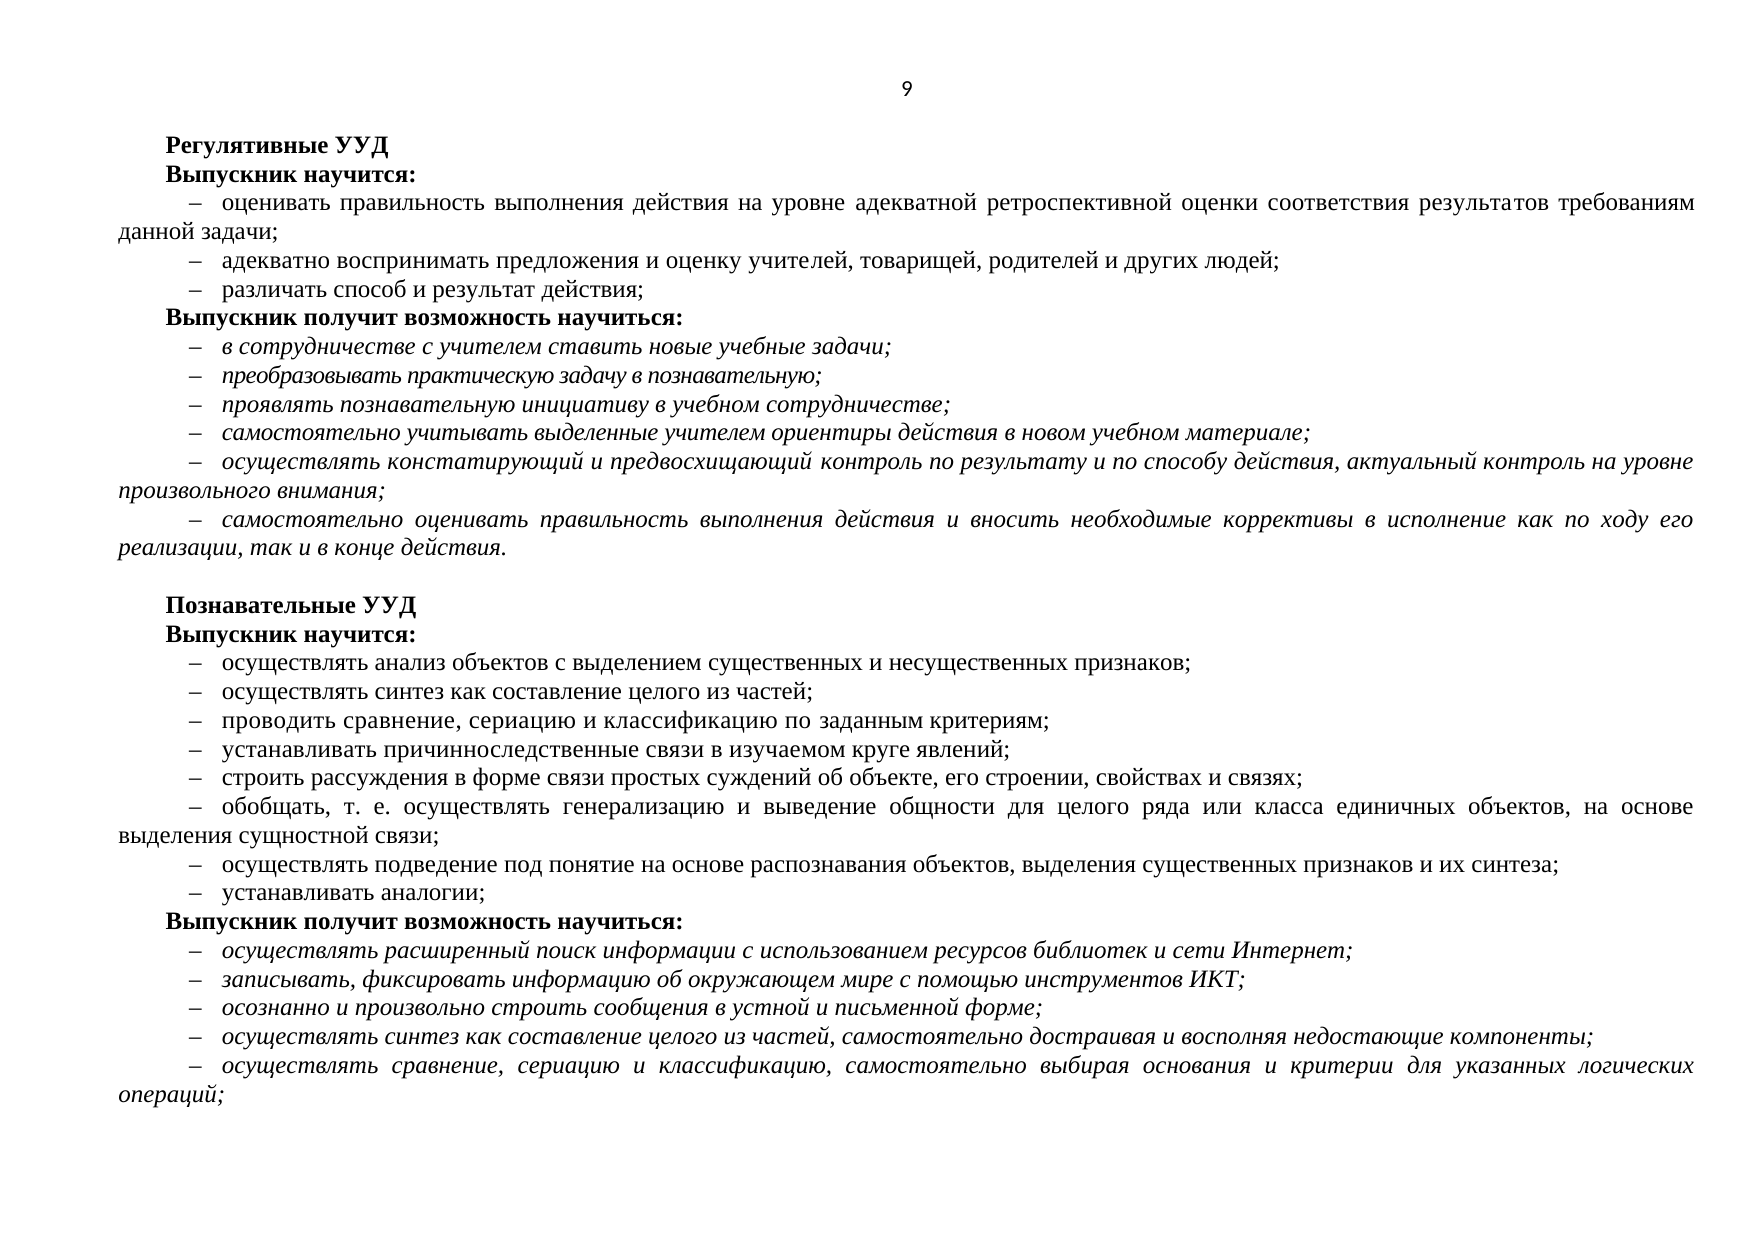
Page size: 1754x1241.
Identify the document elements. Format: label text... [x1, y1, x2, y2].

text Выпускник научится: [118, 619, 1695, 647]
list обобщать, т. е. осуществлять генерализацию и выведение общности для целого ряда или класса единичных объектов, на основе выделения сущностной связи; [118, 791, 1695, 849]
list осуществлять синтез как составление целого из частей, самостоятельно достраивая и восполняя недостающие компоненты; [118, 1021, 1695, 1050]
list оценивать правильность выполнения действия на уровне адекватной ретроспективной оценки соответствия результатов требованиям данной задачи; [118, 187, 1695, 245]
list преобразовывать практическую задачу в познавательную; [118, 360, 1695, 389]
list записывать, фиксировать информацию об окружающем мире с помощью инструментов ИКТ; [118, 964, 1695, 992]
list устанавливать аналогии; [118, 877, 1695, 906]
list осуществлять констатирующий и предвосхищающий контроль по результату и по способу действия, актуальный контроль на уровне произвольного внимания; [118, 446, 1695, 504]
list проявлять познавательную инициативу в учебном сотрудничестве; [118, 389, 1695, 417]
list осуществлять сравнение, сериацию и классификацию, самостоятельно выбирая основания и критерии для указанных логических операций; [118, 1050, 1695, 1107]
list адекватно воспринимать предложения и оценку учителей, товарищей, родителей и других людей; [118, 245, 1695, 274]
list осознанно и произвольно строить сообщения в устной и письменной форме; [118, 992, 1695, 1021]
list различать способ и результат действия; [118, 274, 1695, 302]
list самостоятельно оценивать правильность выполнения действия и вносить необходимые коррективы в исполнение как по ходу его реализации, так и в конце действия. [118, 504, 1695, 561]
text Выпускник получит возможность научиться: [118, 302, 1695, 331]
list самостоятельно учитывать выделенные учителем ориентиры действия в новом учебном материале; [118, 417, 1695, 446]
list осуществлять синтез как составление целого из частей; [118, 676, 1695, 705]
list осуществлять подведение под понятие на основе распознавания объектов, выделения существенных признаков и их синтеза; [118, 849, 1695, 877]
text Выпускник получит возможность научиться: [118, 906, 1695, 935]
list осуществлять расширенный поиск информации с использованием ресурсов библиотек и сети Интернет; [118, 935, 1695, 964]
text Регулятивные УУД [118, 130, 1695, 159]
list устанавливать причинно­следственные связи в изучаемом круге явлений; [118, 734, 1695, 762]
list строить рассуждения в форме связи простых суждений об объекте, его строении, свойствах и связях; [118, 762, 1695, 791]
list осуществлять анализ объектов с выделением существенных и несущественных признаков; [118, 647, 1695, 676]
list в сотрудничестве с учителем ставить новые учебные задачи; [118, 331, 1695, 360]
text Познавательные УУД [118, 590, 1695, 619]
text Выпускник научится: [118, 159, 1695, 187]
list проводить сравнение, сериацию и классификацию по заданным критериям; [118, 705, 1695, 734]
